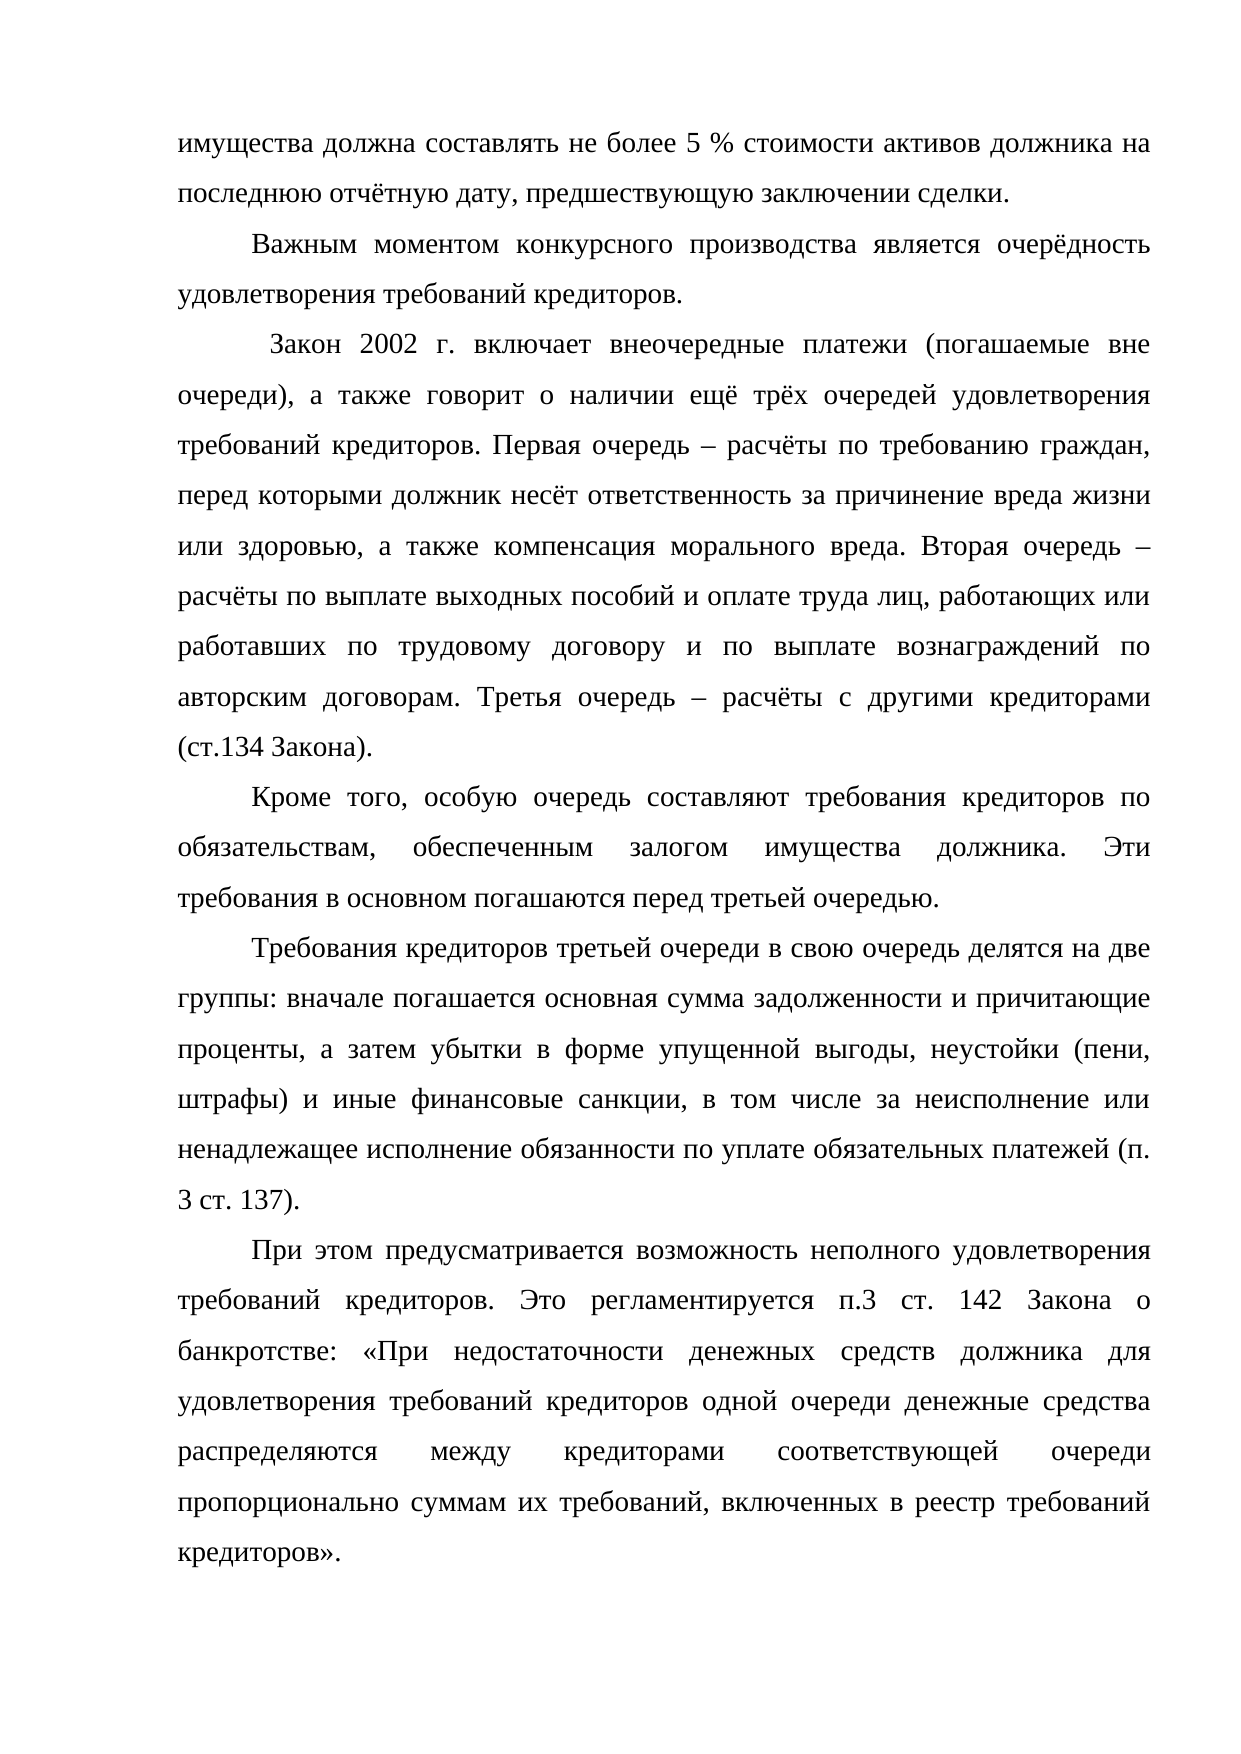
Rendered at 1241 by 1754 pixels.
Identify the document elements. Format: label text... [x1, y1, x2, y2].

text Требования кредиторов третьей очереди в свою очередь делятся на две группы: вначале погашается основная сумма задолженности и причитающие проценты, а затем убытки в форме упущенной выгоды, неустойки (пени, штрафы) и иные финансовые санкции, в том числе за неисполнение или ненадлежащее исполнение обязанности по уплате обязательных платежей (п. 3 ст. 137). [177, 930, 1152, 1215]
text Кроме того, особую очередь составляют требования кредиторов по обязательствам, обеспеченным залогом имущества должника. Эти требования в основном погашаются перед третьей очередью. [177, 779, 1152, 913]
text Важным моментом конкурсного производства является очерёдность удовлетворения требований кредиторов. [177, 226, 1152, 310]
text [177, 125, 1152, 209]
text При этом предусматривается возможность неполного удовлетворения требований кредиторов. Это регламентируется п.3 ст. 142 Закона о банкротстве: «При недостаточности денежных средств должника для удовлетворения требований кредиторов одной очереди денежные средства распределяются между кредиторами соответствующей очереди пропорционально суммам их требований, включенных в реестр требований кредиторов». [177, 1232, 1152, 1567]
text Закон 2002 г. включает внеочередные платежи (погашаемые вне очереди), а также говорит о наличии ещё трёх очередей удовлетворения требований кредиторов. Первая очередь – расчёты по требованию граждан, перед которыми должник несёт ответственность за причинение вреда жизни или здоровью, а также компенсация морального вреда. Вторая очередь – расчёты по выплате выходных пособий и оплате труда лиц, работающих или работавших по трудовому договору и по выплате вознаграждений по авторским договорам. Третья очередь – расчёты с другими кредиторами (ст.134 Закона). [177, 326, 1152, 762]
